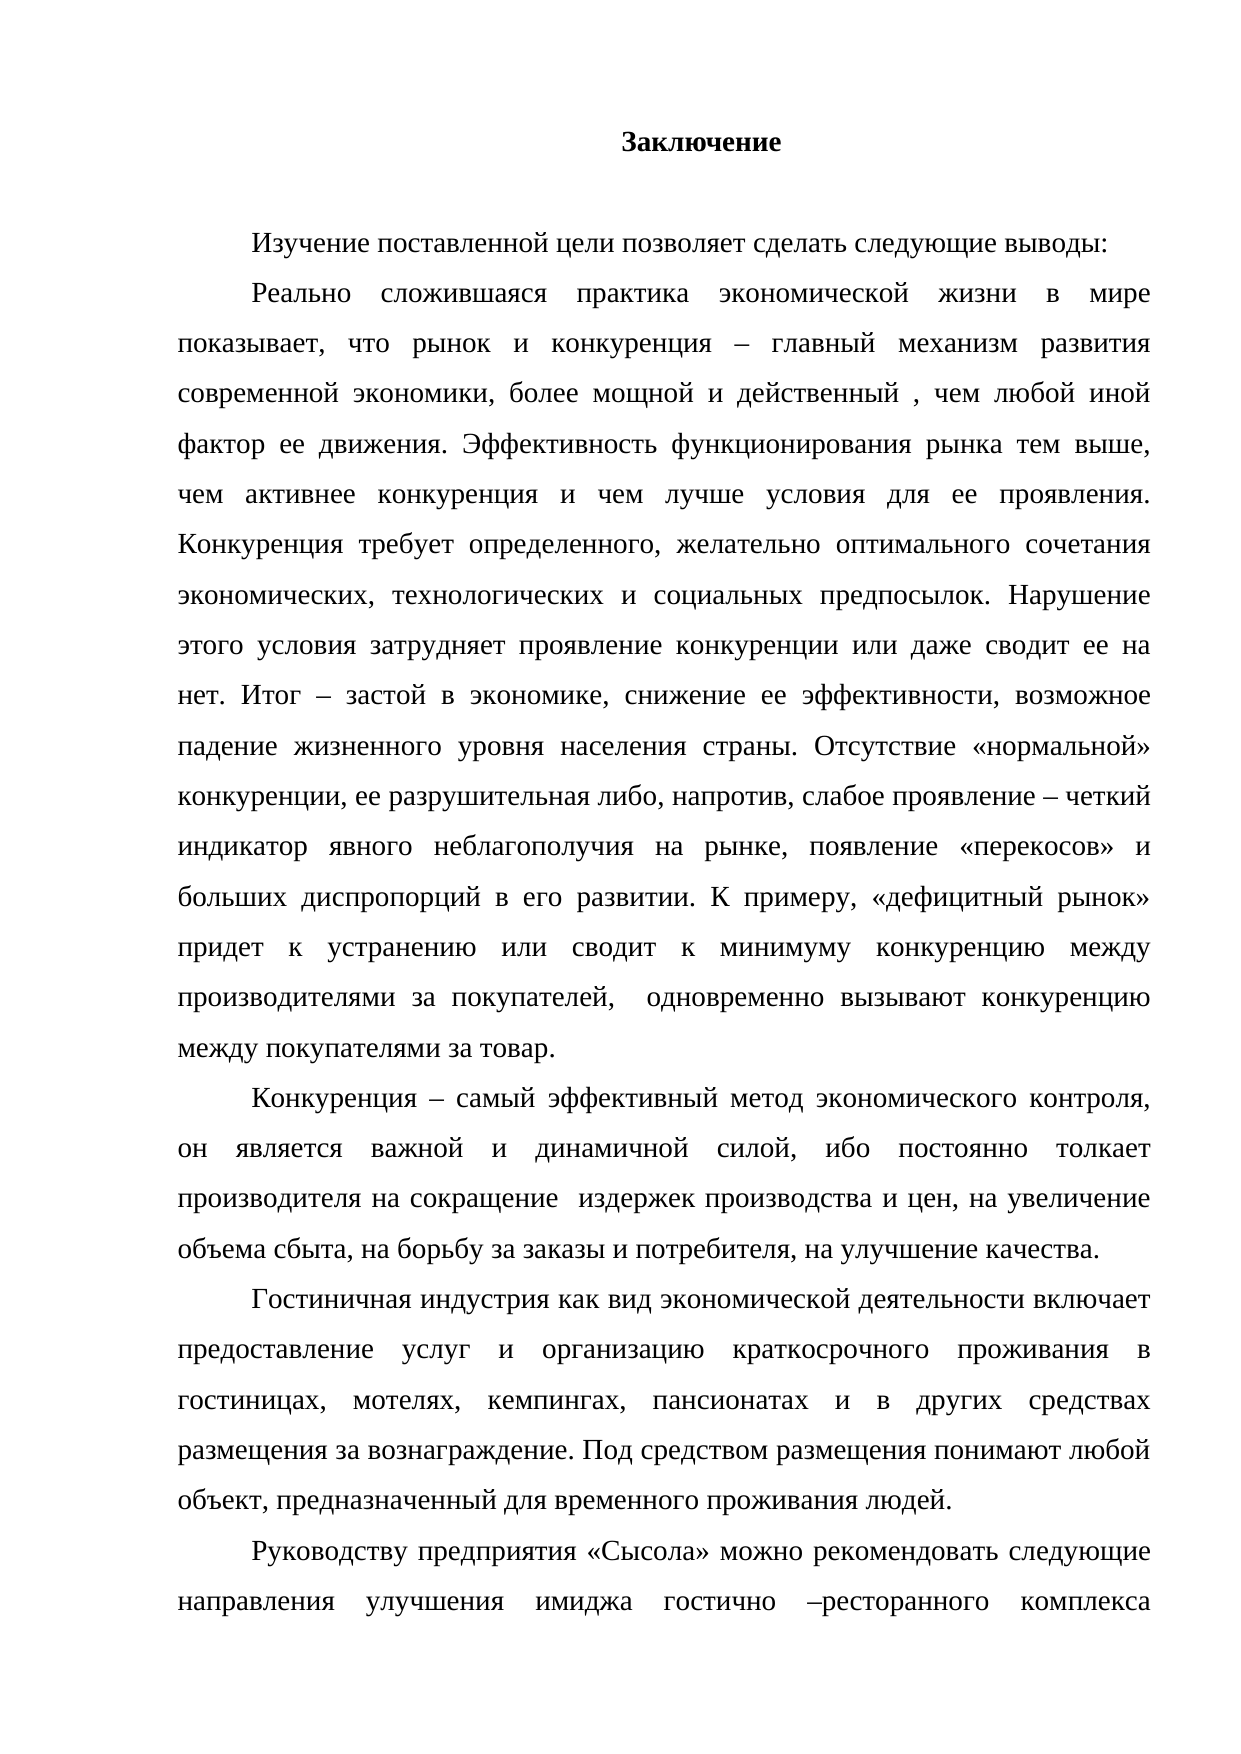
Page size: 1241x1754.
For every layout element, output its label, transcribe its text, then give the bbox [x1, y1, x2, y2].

text Реально сложившаяся практика экономической жизни в мире показывает, что рынок и конкуренция – главный механизм развития современной экономики, более мощной и действенный , чем любой иной фактор ее движения. Эффективность функционирования рынка тем выше, чем активнее конкуренция и чем лучше условия для ее проявления. Конкуренция требует определенного, желательно оптимального сочетания экономических, технологических и социальных предпосылок. Нарушение этого условия затрудняет проявление конкуренции или даже сводит ее на нет. Итог – застой в экономике, снижение ее эффективности, возможное падение жизненного уровня населения страны. Отсутствие «нормальной» конкуренции, ее разрушительная либо, напротив, слабое проявление – четкий индикатор явного неблагополучия на рынке, появление «перекосов» и больших диспропорций в его развитии. К примеру, «дефицитный рынок» придет к устранению или сводит к минимуму конкуренцию между производителями за покупателей, одновременно вызывают конкуренцию между покупателями за товар. [177, 275, 1152, 1063]
text Гостиничная индустрия как вид экономической деятельности включает предоставление услуг и организацию краткосрочного проживания в гостиницах, мотелях, кемпингах, пансионатах и в других средствах размещения за вознаграждение. Под средством размещения понимают любой объект, предназначенный для временного проживания людей. [177, 1281, 1152, 1516]
text Изучение поставленной цели позволяет сделать следующие выводы: [177, 225, 1152, 258]
subtitle Заключение [177, 124, 1152, 158]
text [177, 1533, 1152, 1617]
text Конкуренция – самый эффективный метод экономического контроля, он является важной и динамичной силой, ибо постоянно толкает производителя на сокращение издержек производства и цен, на увеличение объема сбыта, на борьбу за заказы и потребителя, на улучшение качества. [177, 1080, 1152, 1264]
